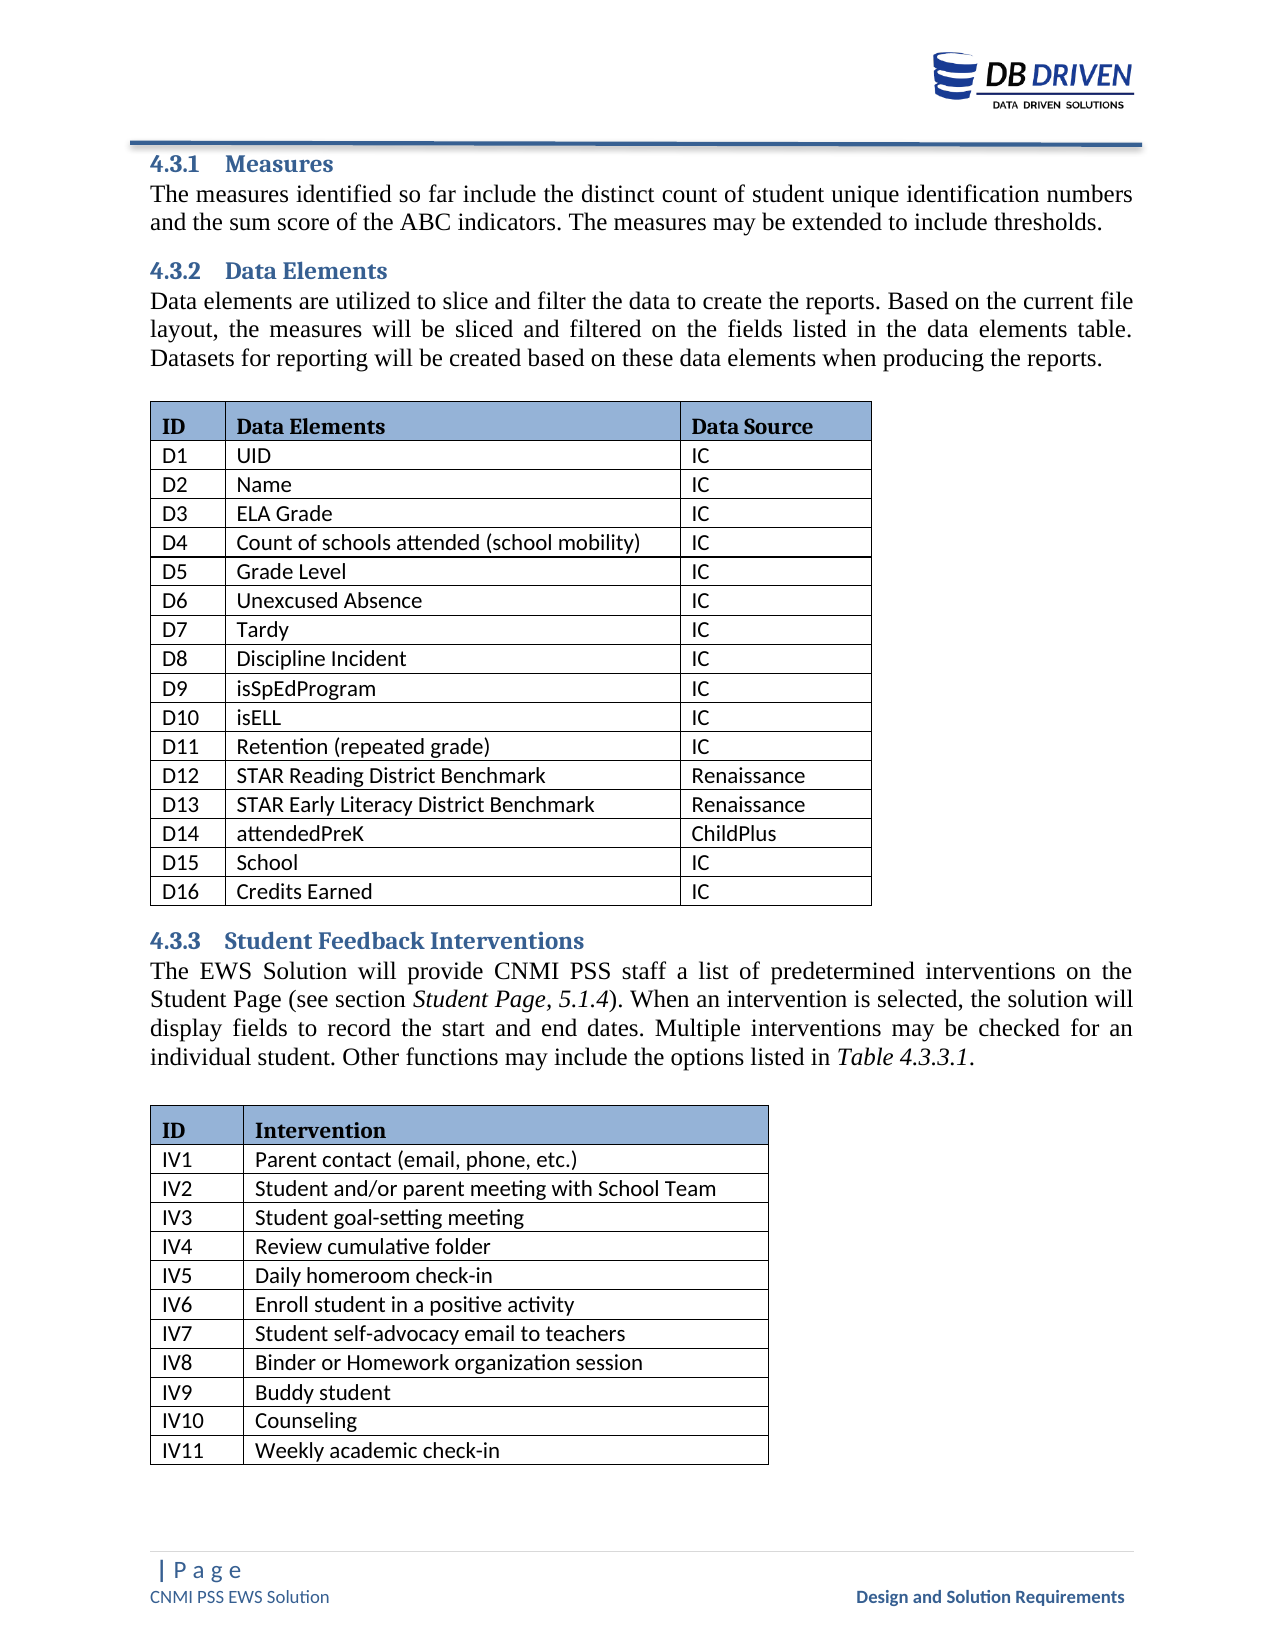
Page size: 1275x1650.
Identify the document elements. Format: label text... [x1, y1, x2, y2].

table_cell IC [681, 586, 871, 614]
table_cell attendedPreK [226, 819, 680, 847]
table_cell Credits Earned [226, 877, 680, 905]
table_cell Grade Level [226, 558, 680, 585]
table_cell isSpEdProgram [226, 674, 680, 702]
table_cell IV6 [151, 1290, 243, 1318]
table_cell STAR Early Literacy District Benchmark [226, 790, 680, 818]
table_cell ChildPlus [681, 819, 871, 847]
table_cell D3 [151, 499, 225, 527]
table_header ID [151, 1106, 243, 1144]
table_cell IV9 [151, 1378, 243, 1406]
table_cell Student self-advocacy email to teachers [244, 1320, 768, 1347]
table_cell IC [681, 877, 871, 905]
table_cell D9 [151, 674, 225, 702]
table_cell Buddy student [244, 1378, 768, 1406]
table_cell D14 [151, 819, 225, 847]
table_cell D12 [151, 761, 225, 789]
table_cell D2 [151, 470, 225, 498]
table_header Data Source [681, 402, 871, 440]
table_cell D8 [151, 645, 225, 673]
table_header Data Elements [226, 402, 680, 440]
table_cell D13 [151, 790, 225, 818]
table_cell D15 [151, 848, 225, 876]
table_cell IC [681, 848, 871, 876]
text Data elements are utilized to slice and filter the data to create the reports. Based on the current file layout, the measures will be sliced and filtered on the fields listed in the data elements table. Datasets for reporting will be created based on these data elements when producing the reports. [150, 286, 1134, 372]
table_cell IC [681, 499, 871, 527]
table_cell Enroll student in a positive activity [244, 1290, 768, 1318]
table_cell D6 [151, 586, 225, 614]
table_cell IC [681, 645, 871, 673]
table_cell IV11 [151, 1436, 243, 1464]
table_cell D4 [151, 528, 225, 556]
table_cell Count of schools attended (school mobility) [226, 528, 680, 556]
table_cell D1 [151, 441, 225, 469]
table_cell IC [681, 441, 871, 469]
table_cell ELA Grade [226, 499, 680, 527]
table_cell IV3 [151, 1203, 243, 1231]
table_cell IV7 [151, 1320, 243, 1347]
table_cell IC [681, 674, 871, 702]
table_header ID [151, 402, 225, 440]
text The EWS Solution will provide CNMI PSS staff a list of predetermined interventions on the Student Page (see section Student Page, 5.1.4). When an intervention is selected, the solution will display fields to record the start and end dates. Multiple interventions may be checked for an individual student. Other functions may include the options listed in Table 4.3.3.1. [150, 956, 1134, 1071]
table_cell D11 [151, 732, 225, 760]
table_cell UID [226, 441, 680, 469]
table_cell Renaissance [681, 761, 871, 789]
table_cell IC [681, 558, 871, 585]
table_cell IC [681, 703, 871, 731]
table_cell IC [681, 616, 871, 643]
table_cell Review cumulative folder [244, 1232, 768, 1260]
table_header Intervention [244, 1106, 768, 1144]
table_cell D10 [151, 703, 225, 731]
table_cell Renaissance [681, 790, 871, 818]
table_cell Daily homeroom check-in [244, 1261, 768, 1289]
subtitle Measures [150, 150, 1134, 179]
text The measures identified so far include the distinct count of student unique identification numbers and the sum score of the ABC indicators. The measures may be extended to include thresholds. [150, 179, 1134, 236]
table_cell IV2 [151, 1174, 243, 1202]
table_cell Counseling [244, 1407, 768, 1435]
subtitle Data Elements [150, 257, 1134, 286]
table_cell Weekly academic check-in [244, 1436, 768, 1464]
table_cell D7 [151, 616, 225, 643]
table_cell D16 [151, 877, 225, 905]
table_cell Binder or Homework organization session [244, 1349, 768, 1377]
table_cell Unexcused Absence [226, 586, 680, 614]
table_cell isELL [226, 703, 680, 731]
table_cell School [226, 848, 680, 876]
table_cell IV5 [151, 1261, 243, 1289]
table_cell IV4 [151, 1232, 243, 1260]
subtitle Student Feedback Interventions [150, 927, 1134, 956]
table_cell STAR Reading District Benchmark [226, 761, 680, 789]
table_cell IV10 [151, 1407, 243, 1435]
table_cell Name [226, 470, 680, 498]
table_cell Tardy [226, 616, 680, 643]
table_cell Retention (repeated grade) [226, 732, 680, 760]
table_cell IC [681, 470, 871, 498]
table_cell Parent contact (email, phone, etc.) [244, 1145, 768, 1173]
picture [932, 52, 1135, 109]
table_cell D5 [151, 558, 225, 585]
table_cell IC [681, 528, 871, 556]
table_cell IV1 [151, 1145, 243, 1173]
table_cell IV8 [151, 1349, 243, 1377]
table_cell Discipline Incident [226, 645, 680, 673]
table_cell Student and/or parent meeting with School Team [244, 1174, 768, 1202]
table_cell Student goal-setting meeting [244, 1203, 768, 1231]
table_cell IC [681, 732, 871, 760]
